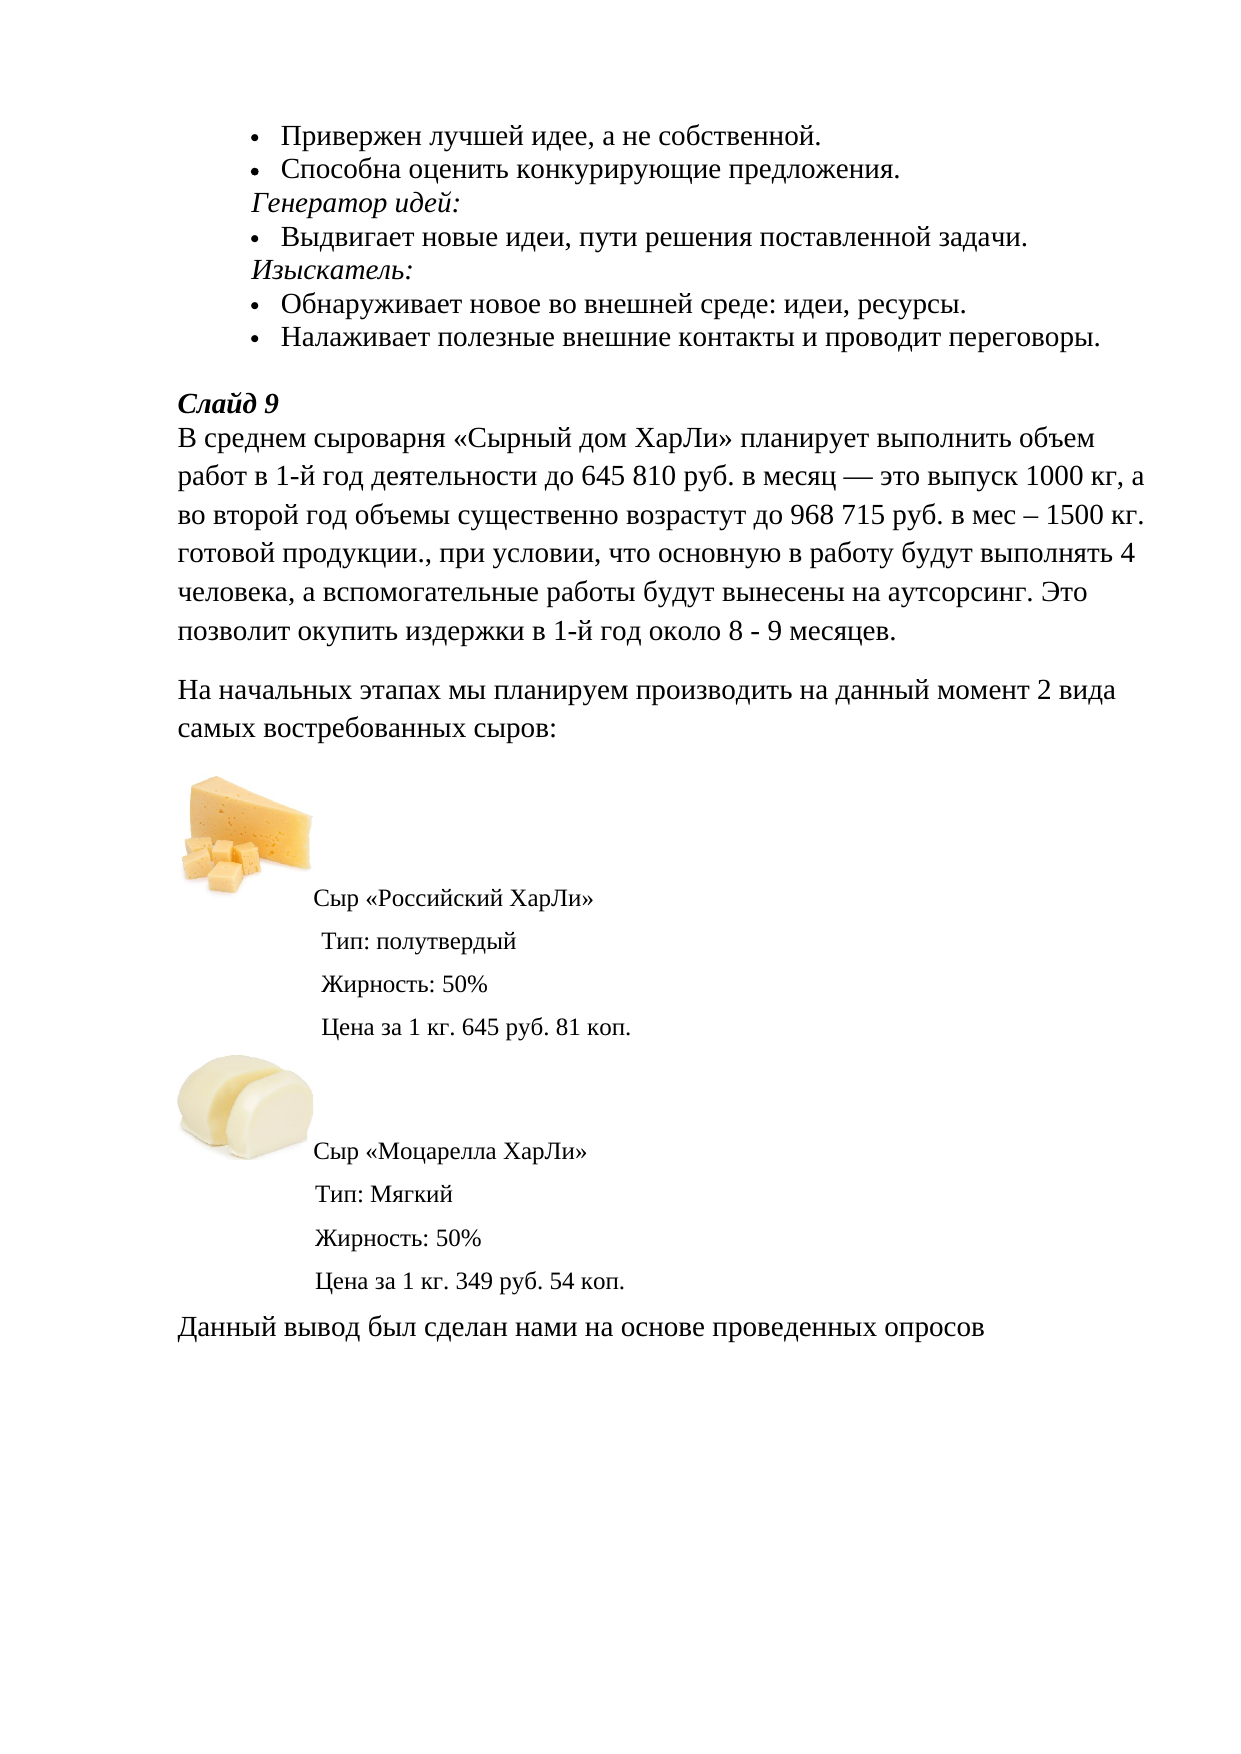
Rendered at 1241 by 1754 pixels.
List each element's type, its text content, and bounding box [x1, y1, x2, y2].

text Тип: Мягкий [177, 1179, 1152, 1208]
list Налаживает полезные внешние контакты и проводит переговоры. [251, 319, 1152, 353]
text Генератор идей: [251, 185, 1152, 219]
text Данный вывод был сделан нами на основе проведенных опросов [177, 1309, 1152, 1342]
text Жирность: 50% [177, 1223, 1152, 1251]
text Слайд 9 [177, 386, 1152, 420]
list Обнаруживает новое во внешней среде: идеи, ресурсы. [251, 286, 1152, 319]
text Сыр «Российский ХарЛи» [177, 770, 1152, 911]
text Тип: полутвердый [177, 926, 1152, 954]
text Изыскатель: [251, 252, 1152, 286]
list Привержен лучшей идее, а не собственной. [251, 118, 1152, 152]
list Выдвигает новые идеи, пути решения поставленной задачи. [251, 219, 1152, 252]
picture [177, 1055, 314, 1160]
text В среднем сыроварня «Сырный дом ХарЛи» планирует выполнить объем работ в 1-й год деятельности до 645 810 руб. в месяц — это выпуск 1000 кг, а во второй год объемы существенно возрастут до 968 715 руб. в мес – 1500 кг. готовой продукции., при условии, что основную в работу будут выполнять 4 человека, а вспомогательные работы будут вынесены на аутсорсинг. Это позволит окупить издержки в 1-й год около 8 - 9 месяцев. [177, 420, 1152, 646]
list Способна оценить конкурирующие предложения. [251, 152, 1152, 185]
text Сыр «Моцарелла ХарЛи» [177, 1055, 1152, 1165]
text Цена за 1 кг. 349 руб. 54 коп. [177, 1266, 1152, 1294]
text Цена за 1 кг. 645 руб. 81 коп. [177, 1012, 1152, 1041]
text На начальных этапах мы планируем производить на данный момент 2 вида самых востребованных сыров: [177, 672, 1152, 744]
text Жирность: 50% [177, 969, 1152, 998]
picture [177, 770, 314, 906]
